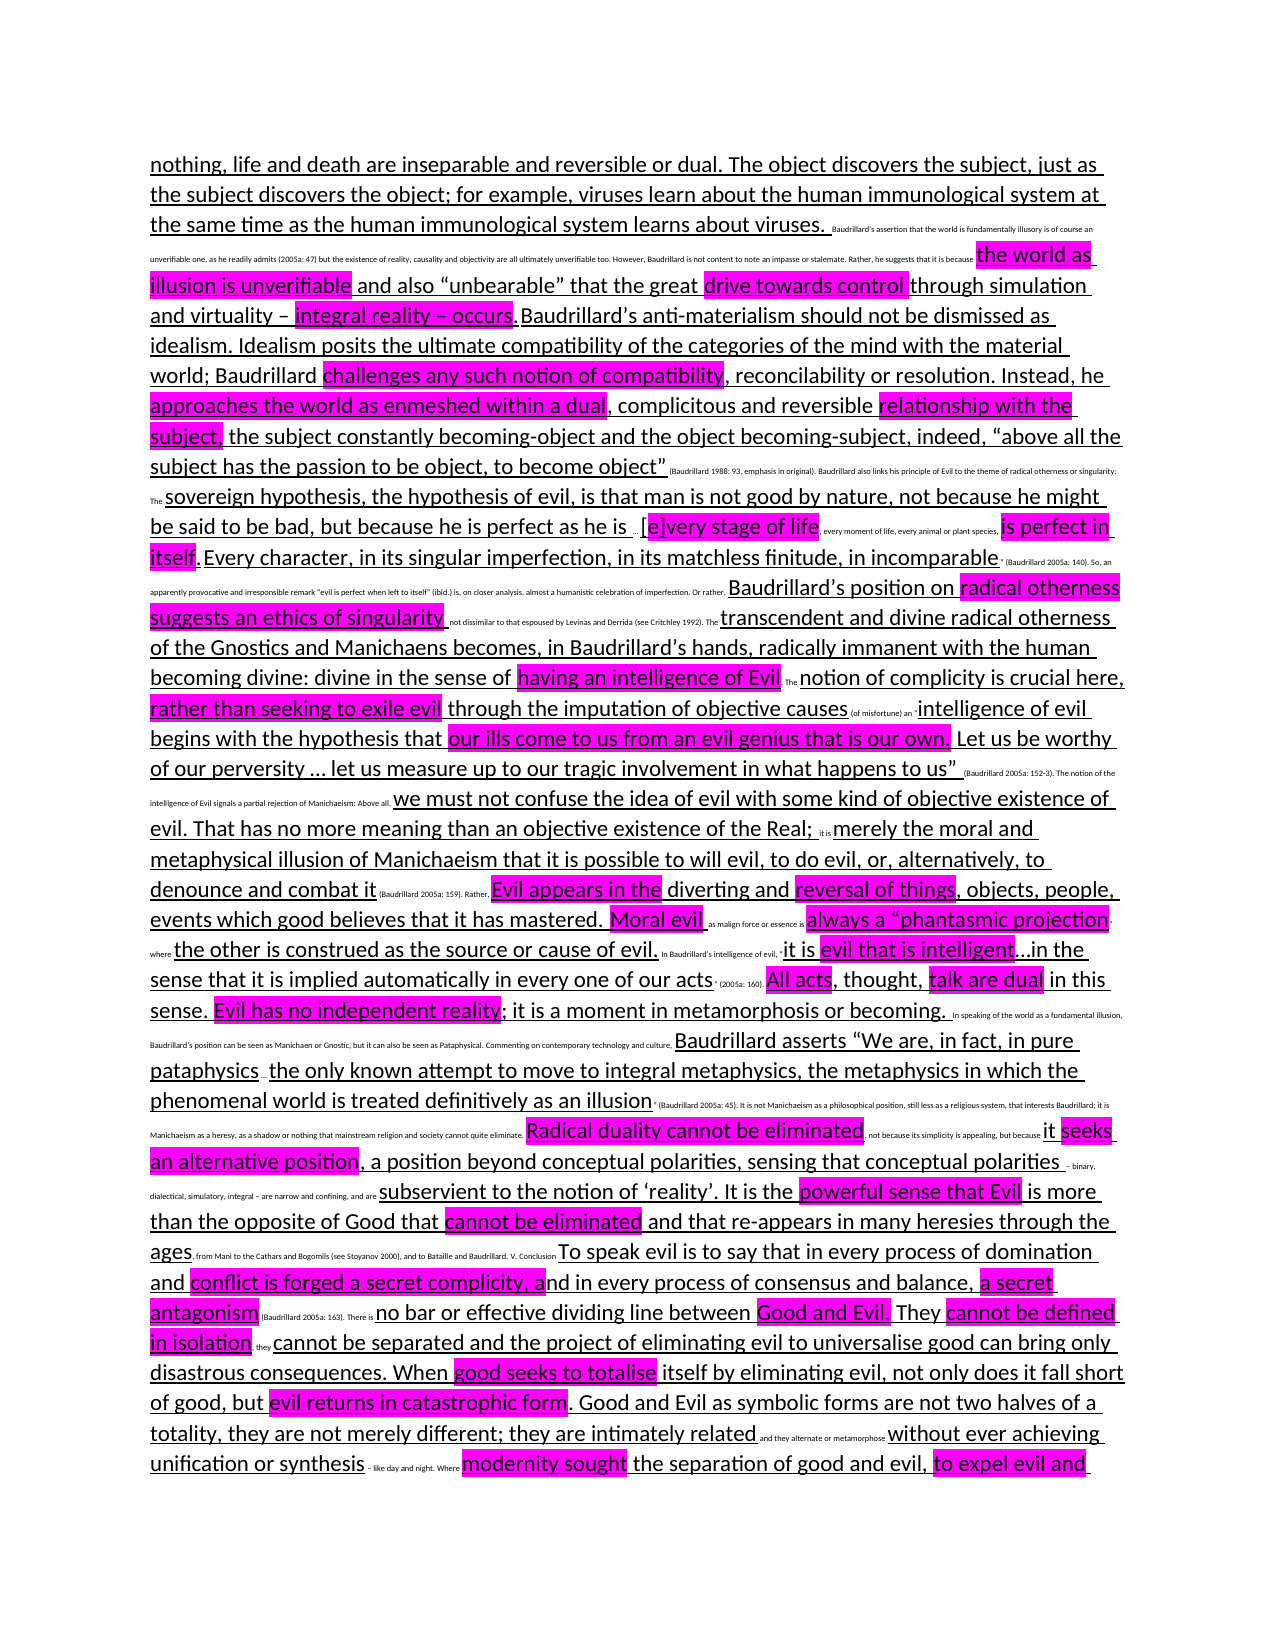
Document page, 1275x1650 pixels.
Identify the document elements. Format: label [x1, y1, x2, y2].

text [150, 150, 1125, 1382]
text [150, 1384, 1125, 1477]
